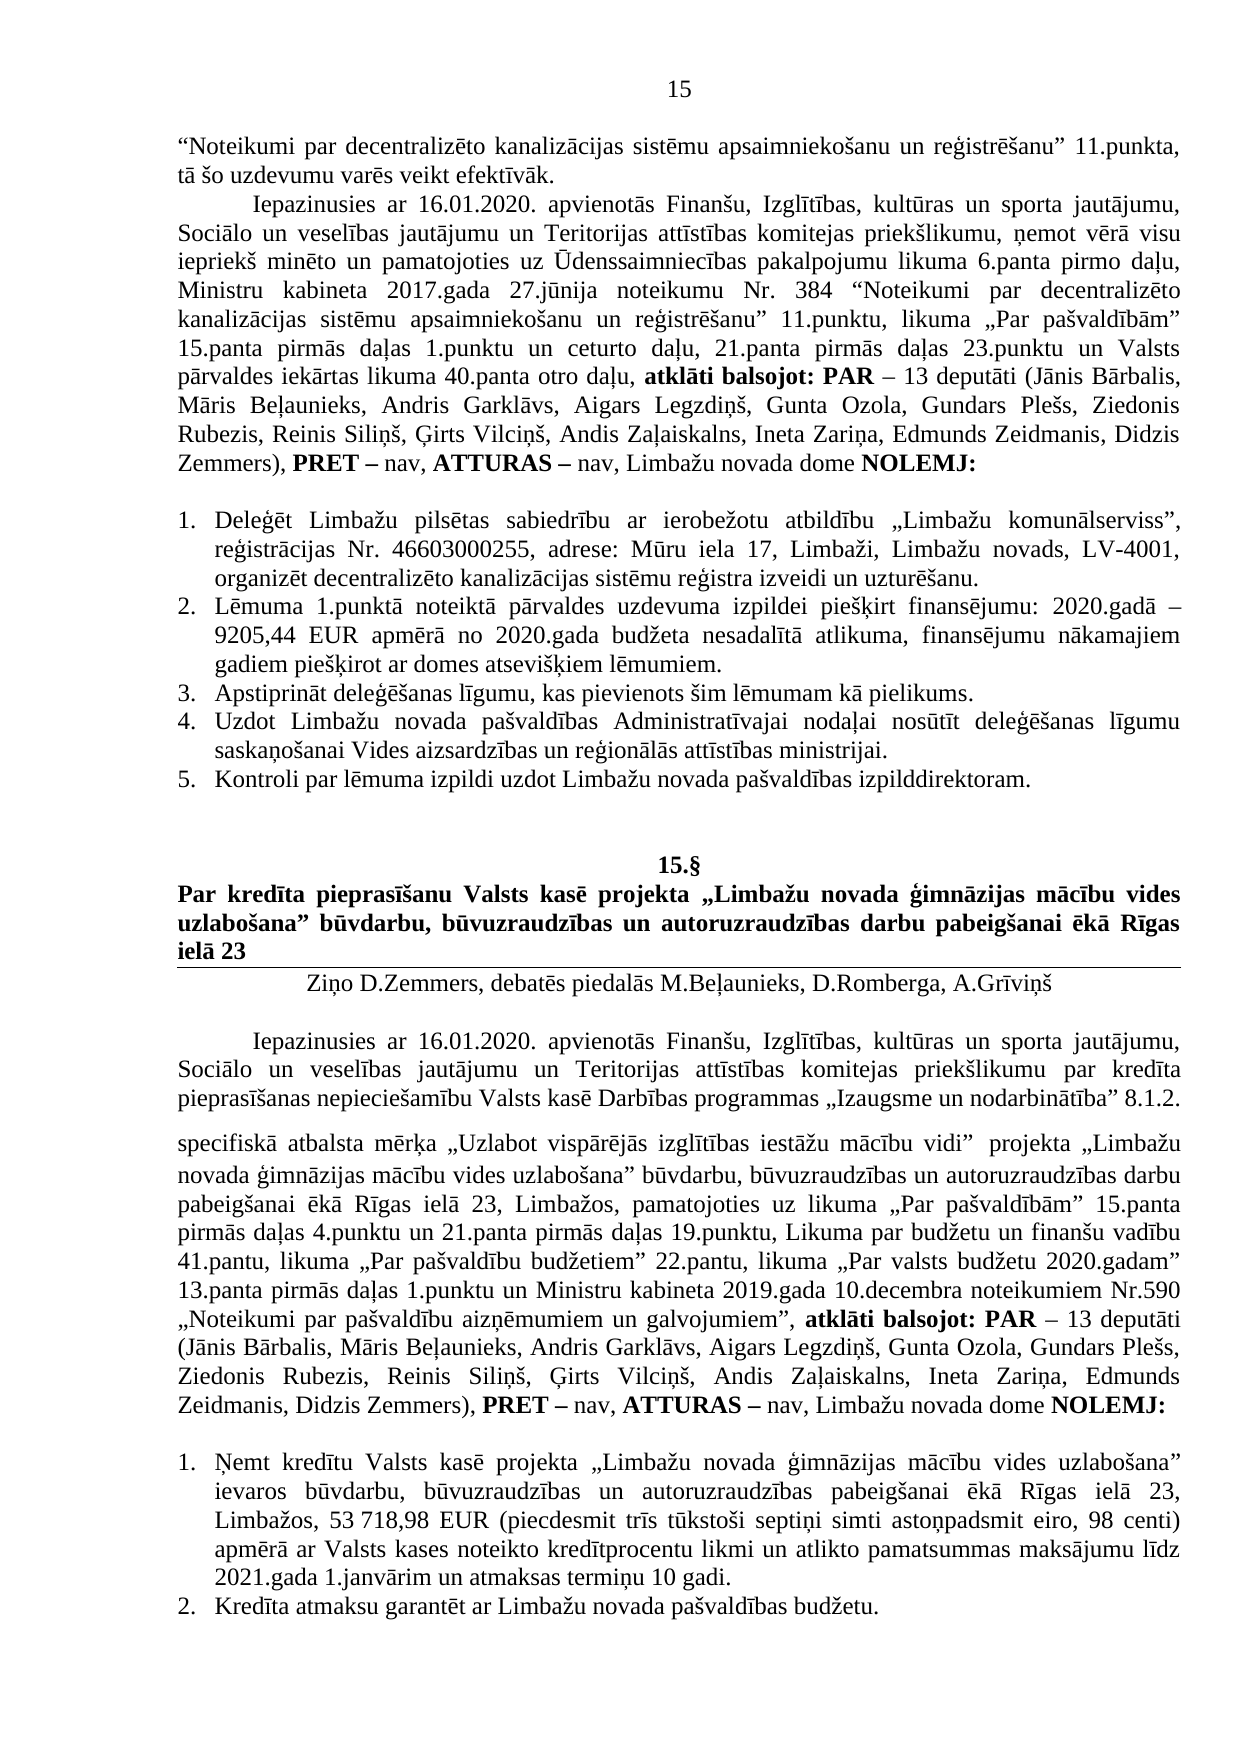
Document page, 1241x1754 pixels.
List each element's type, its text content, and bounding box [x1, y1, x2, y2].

list Deleģēt Limbažu pilsētas sabiedrību ar ierobežotu atbildību „Limbažu komunālserviss”, reģistrācijas Nr. 46603000255, adrese: Mūru iela 17, Limbaži, Limbažu novads, LV-4001, organizēt decentralizēto kanalizācijas sistēmu reģistra izveidi un uzturēšanu. [177, 505, 1181, 591]
text Par kredīta pieprasīšanu Valsts kasē projekta „Limbažu novada ģimnāzijas mācību vides uzlabošana” būvdarbu, būvuzraudzības un autoruzraudzības darbu pabeigšanai ēkā Rīgas ielā 23 [177, 879, 1181, 967]
list Lēmuma 1.punktā noteiktā pārvaldes uzdevuma izpildei piešķirt finansējumu: 2020.gadā – 9205,44 EUR apmērā no 2020.gada budžeta nesadalītā atlikuma, finansējumu nākamajiem gadiem piešķirot ar domes atsevišķiem lēmumiem. [177, 591, 1181, 678]
list Ņemt kredītu Valsts kasē projekta „Limbažu novada ģimnāzijas mācību vides uzlabošana” ievaros būvdarbu, būvuzraudzības un autoruzraudzības pabeigšanai ēkā Rīgas ielā 23, Limbažos, 53 718,98 EUR (piecdesmit trīs tūkstoši septiņi simti astoņpadsmit eiro, 98 centi) apmērā ar Valsts kases noteikto kredītprocentu likmi un atlikto pamatsummas maksājumu līdz 2021.gada 1.janvārim un atmaksas termiņu 10 gadi. [177, 1447, 1181, 1591]
text Iepazinusies ar 16.01.2020. apvienotās Finanšu, Izglītības, kultūras un sporta jautājumu, Sociālo un veselības jautājumu un Teritorijas attīstības komitejas priekšlikumu, ņemot vērā visu iepriekš minēto un pamatojoties uz Ūdenssaimniecības pakalpojumu likuma 6.panta pirmo daļu, Ministru kabineta 2017.gada 27.jūnija noteikumu Nr. 384 “Noteikumi par decentralizēto kanalizācijas sistēmu apsaimniekošanu un reģistrēšanu” 11.punktu, likuma „Par pašvaldībām” 15.panta pirmās daļas 1.punktu un ceturto daļu, 21.panta pirmās daļas 23.punktu un Valsts pārvaldes iekārtas likuma 40.panta otro daļu, atklāti balsojot: PAR – 13 deputāti (Jānis Bārbalis, Māris Beļaunieks, Andris Garklāvs, Aigars Legzdiņš, Gunta Ozola, Gundars Plešs, Ziedonis Rubezis, Reinis Siliņš, Ģirts Vilciņš, Andis Zaļaiskalns, Ineta Zariņa, Edmunds Zeidmanis, Didzis Zemmers), PRET – nav, ATTURAS – nav, Limbažu novada dome NOLEMJ: [177, 189, 1181, 476]
list Kontroli par lēmuma izpildi uzdot Limbažu novada pašvaldības izpilddirektoram. [177, 764, 1181, 793]
text Ziņo D.Zemmers, debatēs piedalās M.Beļaunieks, D.Romberga, A.Grīviņš [177, 968, 1181, 997]
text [177, 131, 1181, 189]
text Iepazinusies ar 16.01.2020. apvienotās Finanšu, Izglītības, kultūras un sporta jautājumu, Sociālo un veselības jautājumu un Teritorijas attīstības komitejas priekšlikumu par kredīta pieprasīšanas nepieciešamību Valsts kasē Darbības programmas „Izaugsme un nodarbinātība” 8.1.2. specifiskā atbalsta mērķa „Uzlabot vispārējās izglītības iestāžu mācību vidi” projekta „Limbažu novada ģimnāzijas mācību vides uzlabošana” būvdarbu, būvuzraudzības un autoruzraudzības darbu pabeigšanai ēkā Rīgas ielā 23, Limbažos, pamatojoties uz likuma „Par pašvaldībām” 15.panta pirmās daļas 4.punktu un 21.panta pirmās daļas 19.punktu, Likuma par budžetu un finanšu vadību 41.pantu, likuma „Par pašvaldību budžetiem” 22.pantu, likuma „Par valsts budžetu 2020.gadam” 13.panta pirmās daļas 1.punktu un Ministru kabineta 2019.gada 10.decembra noteikumiem Nr.590 „Noteikumi par pašvaldību aizņēmumiem un galvojumiem”, atklāti balsojot: PAR – 13 deputāti (Jānis Bārbalis, Māris Beļaunieks, Andris Garklāvs, Aigars Legzdiņš, Gunta Ozola, Gundars Plešs, Ziedonis Rubezis, Reinis Siliņš, Ģirts Vilciņš, Andis Zaļaiskalns, Ineta Zariņa, Edmunds Zeidmanis, Didzis Zemmers), PRET – nav, ATTURAS – nav, Limbažu novada dome NOLEMJ: [177, 1026, 1181, 1419]
list Kredīta atmaksu garantēt ar Limbažu novada pašvaldības budžetu. [177, 1591, 1181, 1620]
text 15.§ [177, 850, 1181, 879]
list Apstiprināt deleģēšanas līgumu, kas pievienots šim lēmumam kā pielikums. [177, 678, 1181, 706]
list Uzdot Limbažu novada pašvaldības Administratīvajai nodaļai nosūtīt deleģēšanas līgumu saskaņošanai Vides aizsardzības un reģionālās attīstības ministrijai. [177, 706, 1181, 764]
